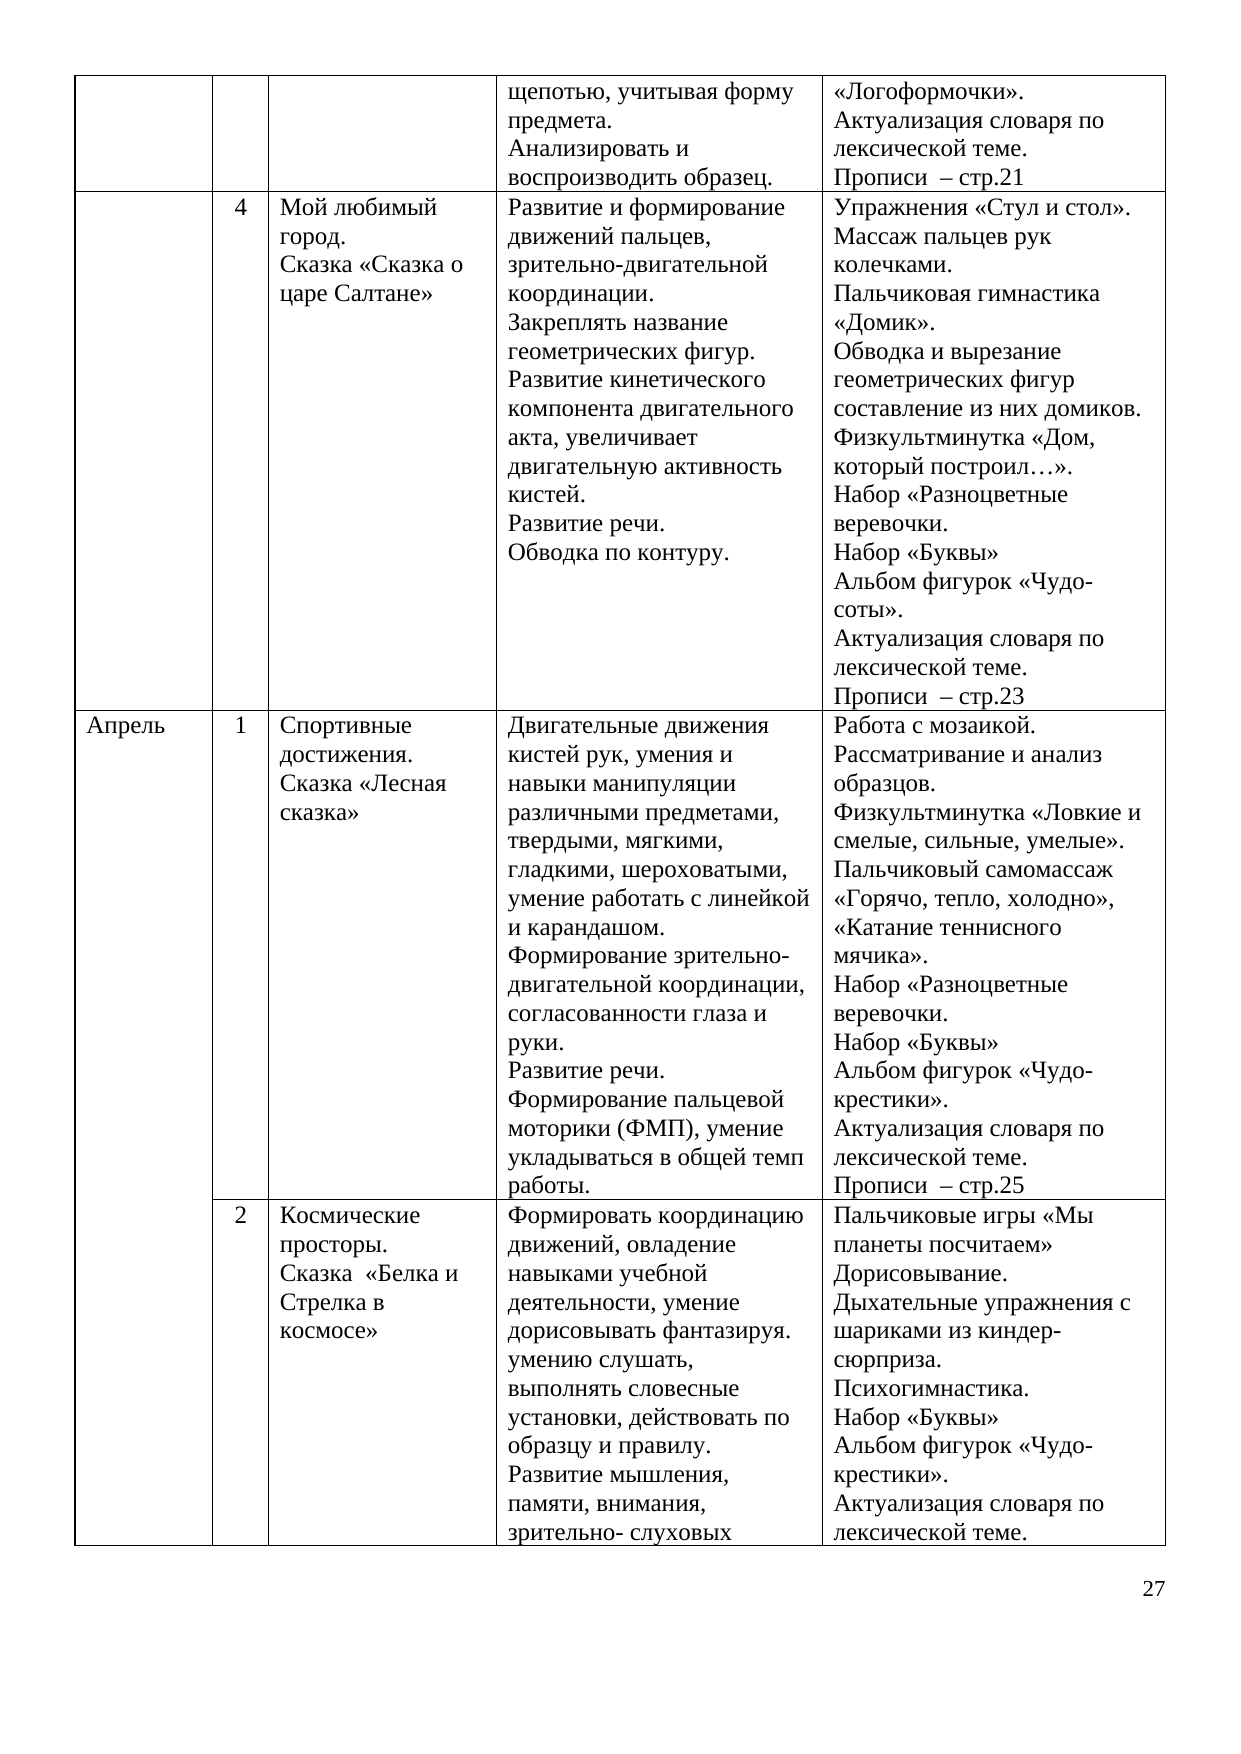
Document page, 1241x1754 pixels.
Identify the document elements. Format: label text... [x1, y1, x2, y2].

table_cell 1 [213, 711, 268, 1199]
table_cell 4 [213, 192, 268, 709]
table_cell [497, 1200, 822, 1545]
table_cell Двигательные движения кистей рук, умения и навыки манипуляции различными предметами, твердыми, мягкими, гладкими, шероховатыми, умение работать с линейкой и карандашом. Формирование зрительно-двигательной координации, согласованности глаза и руки. Развитие речи. Формирование пальцевой моторики (ФМП), умение укладываться в общей темп работы. [497, 711, 822, 1199]
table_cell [823, 76, 1165, 191]
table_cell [269, 76, 496, 191]
table_cell [76, 192, 212, 709]
table_cell Мой любимый город. Сказка «Сказка о царе Салтане» [269, 192, 496, 709]
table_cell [823, 1200, 1165, 1545]
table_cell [497, 76, 822, 191]
table_cell Упражнения «Стул и стол». Массаж пальцев рук колечками. Пальчиковая гимнастика «Домик». Обводка и вырезание геометрических фигур составление из них домиков. Физкультминутка «Дом, который построил…». Набор «Разноцветные веревочки. Набор «Буквы» Альбом фигурок «Чудо-соты». Актуализация словаря по лексической теме. Прописи – стр.23 [823, 192, 1165, 709]
table_cell 3 [213, 76, 268, 191]
table_cell Апрель [76, 711, 212, 1545]
table_cell Спортивные достижения. Сказка «Лесная сказка» [269, 711, 496, 1199]
table_cell Развитие и формирование движений пальцев, зрительно-двигательной координации. Закреплять название геометрических фигур. Развитие кинетического компонента двигательного акта, увеличивает двигательную активность кистей. Развитие речи. Обводка по контуру. [497, 192, 822, 709]
table_cell Работа с мозаикой. Рассматривание и анализ образцов. Физкультминутка «Ловкие и смелые, сильные, умелые». Пальчиковый самомассаж «Горячо, тепло, холодно», «Катание теннисного мячика». Набор «Разноцветные веревочки. Набор «Буквы» Альбом фигурок «Чудо-крестики». Актуализация словаря по лексической теме. Прописи – стр.25 [823, 711, 1165, 1199]
table_cell 2 [213, 1200, 268, 1545]
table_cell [269, 1200, 496, 1545]
